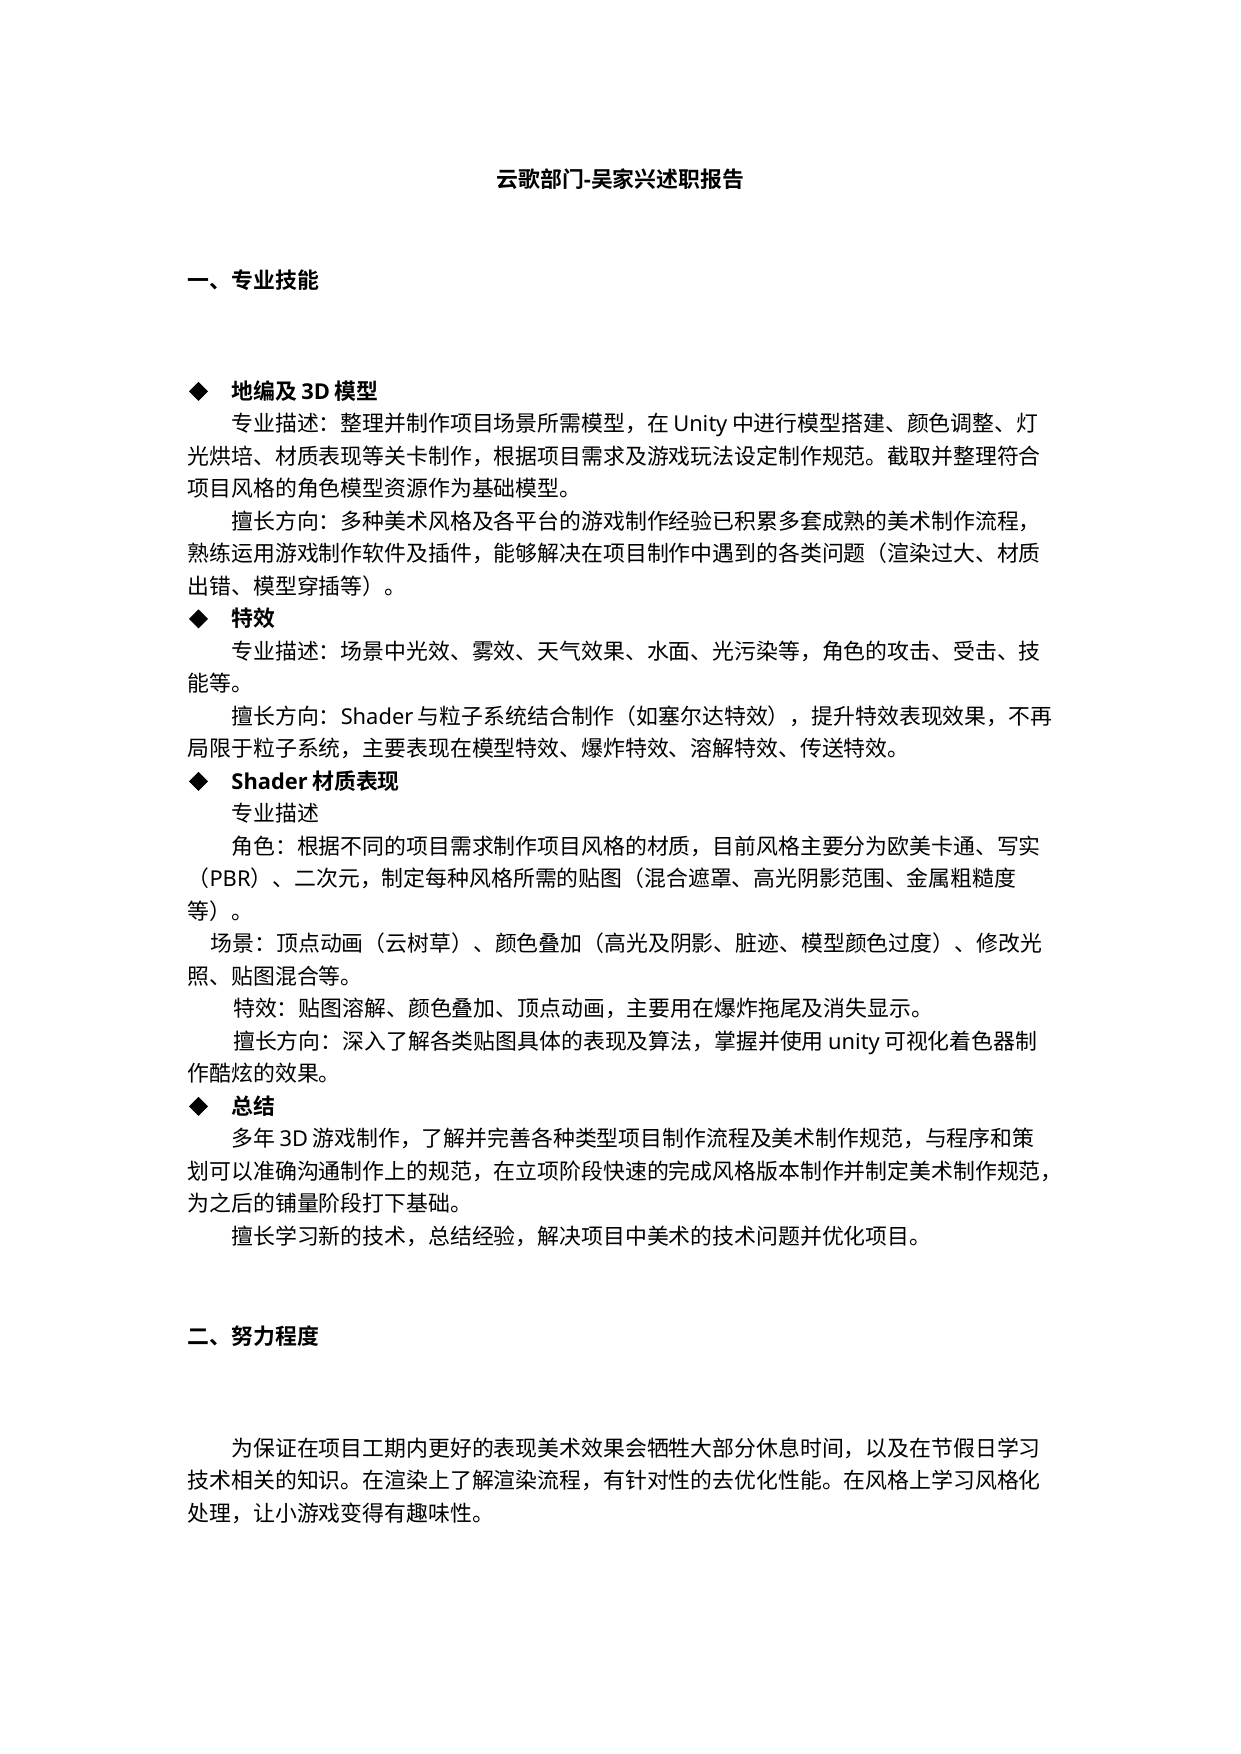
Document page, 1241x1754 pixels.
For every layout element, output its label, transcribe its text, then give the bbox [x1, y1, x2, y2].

text 特效：贴图溶解、颜色叠加、顶点动画，主要用在爆炸拖尾及消失显示。 [187, 991, 1053, 1023]
text 角色：根据不同的项目需求制作项目风格的材质，目前风格主要分为欧美卡通、写实（PBR）、二次元，制定每种风格所需的贴图（混合遮罩、高光阴影范围、金属粗糙度等）。 [187, 828, 1053, 926]
text 专业描述 [187, 796, 1053, 828]
list Shader材质表现 [187, 763, 1053, 796]
text 擅长学习新的技术，总结经验，解决项目中美术的技术问题并优化项目。 [231, 1218, 1053, 1251]
list 地编及3D模型 [187, 373, 1053, 406]
text 擅长方向：多种美术风格及各平台的游戏制作经验已积累多套成熟的美术制作流程，熟练运用游戏制作软件及插件，能够解决在项目制作中遇到的各类问题（渲染过大、材质出错、模型穿插等）。 [187, 503, 1053, 601]
subtitle 一、专业技能 [187, 262, 1053, 295]
text 擅长方向：深入了解各类贴图具体的表现及算法，掌握并使用unity可视化着色器制作酷炫的效果。 [187, 1023, 1053, 1088]
text 专业描述：整理并制作项目场景所需模型，在Unity中进行模型搭建、颜色调整、灯光烘培、材质表现等关卡制作，根据项目需求及游戏玩法设定制作规范。截取并整理符合项目风格的角色模型资源作为基础模型。 [187, 406, 1053, 503]
text 场景：顶点动画（云树草）、颜色叠加（高光及阴影、脏迹、模型颜色过度）、修改光照、贴图混合等。 [187, 926, 1053, 991]
text 为保证在项目工期内更好的表现美术效果会牺牲大部分休息时间，以及在节假日学习技术相关的知识。在渲染上了解渲染流程，有针对性的去优化性能。在风格上学习风格化处理，让小游戏变得有趣味性。 [187, 1430, 1053, 1528]
text 擅长方向：Shader与粒子系统结合制作（如塞尔达特效），提升特效表现效果，不再局限于粒子系统，主要表现在模型特效、爆炸特效、溶解特效、传送特效。 [187, 698, 1053, 763]
text 云歌部门-吴家兴述职报告 [187, 162, 1053, 194]
text 多年3D游戏制作，了解并完善各种类型项目制作流程及美术制作规范，与程序和策划可以准确沟通制作上的规范，在立项阶段快速的完成风格版本制作并制定美术制作规范，为之后的铺量阶段打下基础。 [187, 1121, 1053, 1218]
list 总结 [187, 1088, 1053, 1121]
list 特效 [187, 601, 1053, 633]
text 专业描述：场景中光效、雾效、天气效果、水面、光污染等，角色的攻击、受击、技能等。 [187, 633, 1053, 698]
subtitle 二、努力程度 [187, 1319, 1053, 1351]
